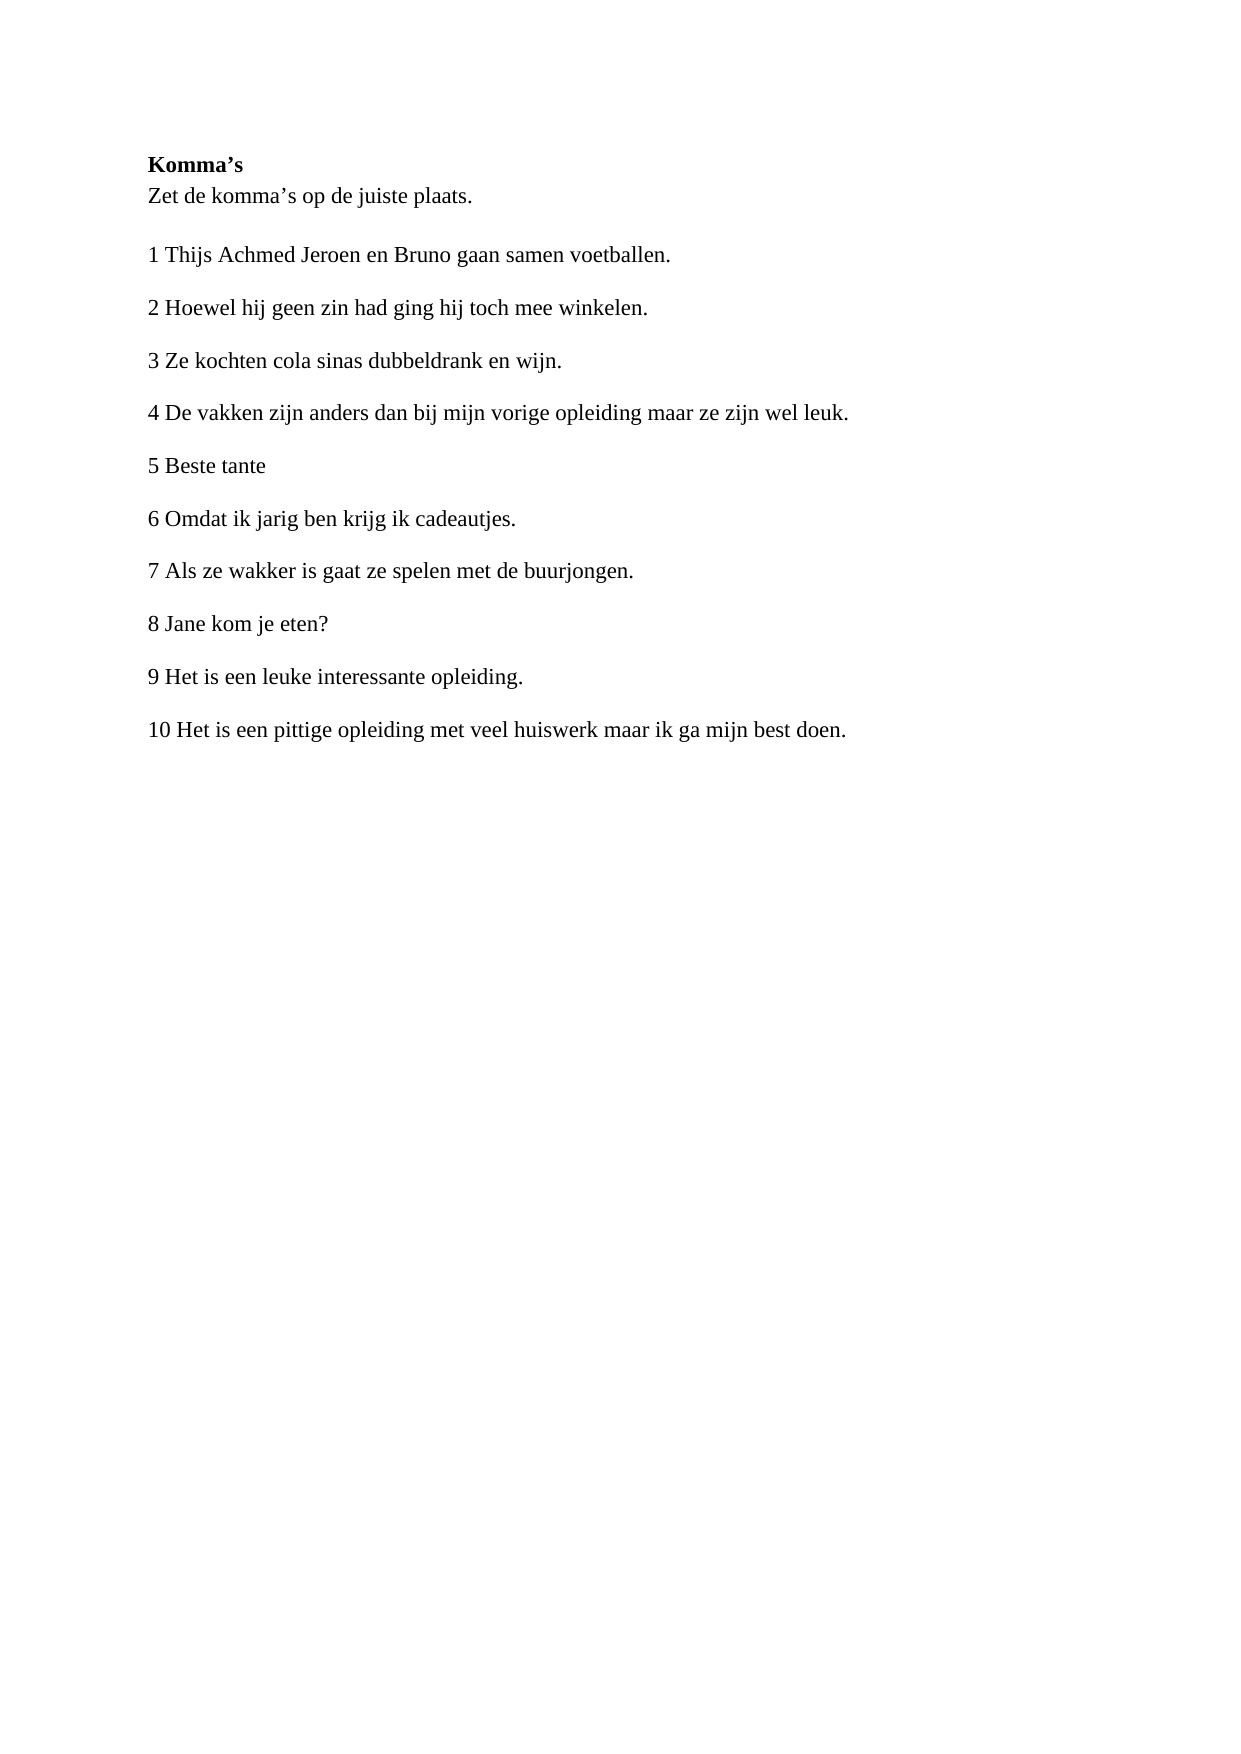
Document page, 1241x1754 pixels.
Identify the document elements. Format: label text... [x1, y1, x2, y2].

text 8 Jane kom je eten? [148, 610, 1093, 637]
text 9 Het is een leuke interessante opleiding. [148, 663, 1093, 689]
text 1 Thijs Achmed Jeroen en Bruno gaan samen voetballen. [148, 241, 1093, 268]
text 6 Omdat ik jarig ben krijg ik cadeautjes. [148, 505, 1093, 531]
text Komma’s [148, 148, 1093, 179]
text 2 Hoewel hij geen zin had ging hij toch mee winkelen. [148, 294, 1093, 320]
text 4 De vakken zijn anders dan bij mijn vorige opleiding maar ze zijn wel leuk. [148, 399, 1093, 426]
text 3 Ze kochten cola sinas dubbeldrank en wijn. [148, 347, 1093, 373]
text 10 Het is een pittige opleiding met veel huiswerk maar ik ga mijn best doen. [148, 716, 1093, 742]
text 5 Beste tante [148, 452, 1093, 478]
text Zet de komma’s op de juiste plaats. [148, 179, 1093, 210]
text 7 Als ze wakker is gaat ze spelen met de buurjongen. [148, 558, 1093, 584]
